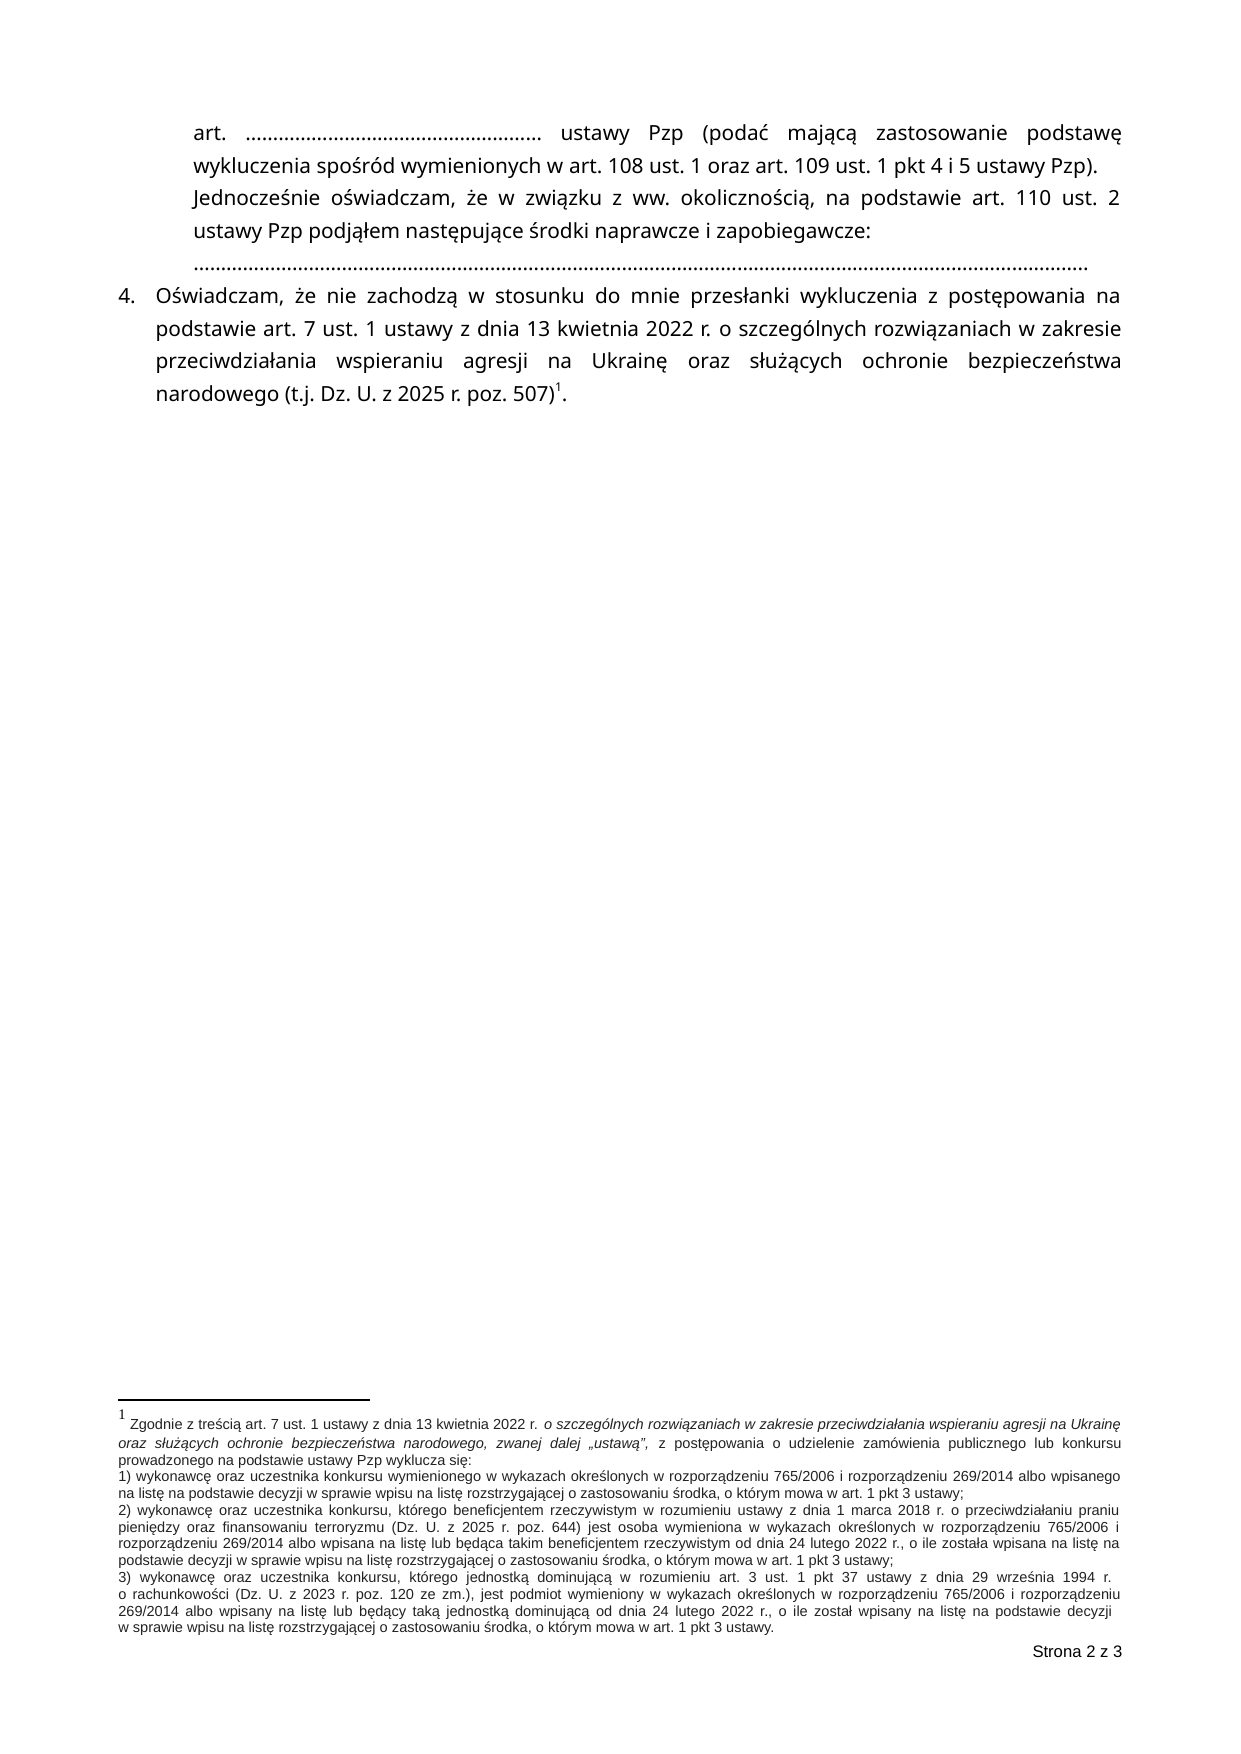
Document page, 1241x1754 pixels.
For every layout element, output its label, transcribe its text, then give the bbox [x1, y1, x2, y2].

list Oświadczam, że nie zachodzą w stosunku do mnie przesłanki wykluczenia z postępowania na podstawie art. 7 ust. 1 ustawy z dnia 13 kwietnia 2022 r. o szczególnych rozwiązaniach w zakresie przeciwdziałania wspieraniu agresji na Ukrainę oraz służących ochronie bezpieczeństwa narodowego (t.j. Dz. U. z 2025 r. poz. 507). [118, 281, 1122, 407]
text Jednocześnie oświadczam, że w związku z ww. okolicznością, na podstawie art. 110 ust. 2 ustawy Pzp podjąłem następujące środki naprawcze i zapobiegawcze: [193, 183, 1122, 244]
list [156, 118, 1122, 179]
text ……………………………………………………………………………………………………………………………..……………….. [193, 248, 1122, 277]
